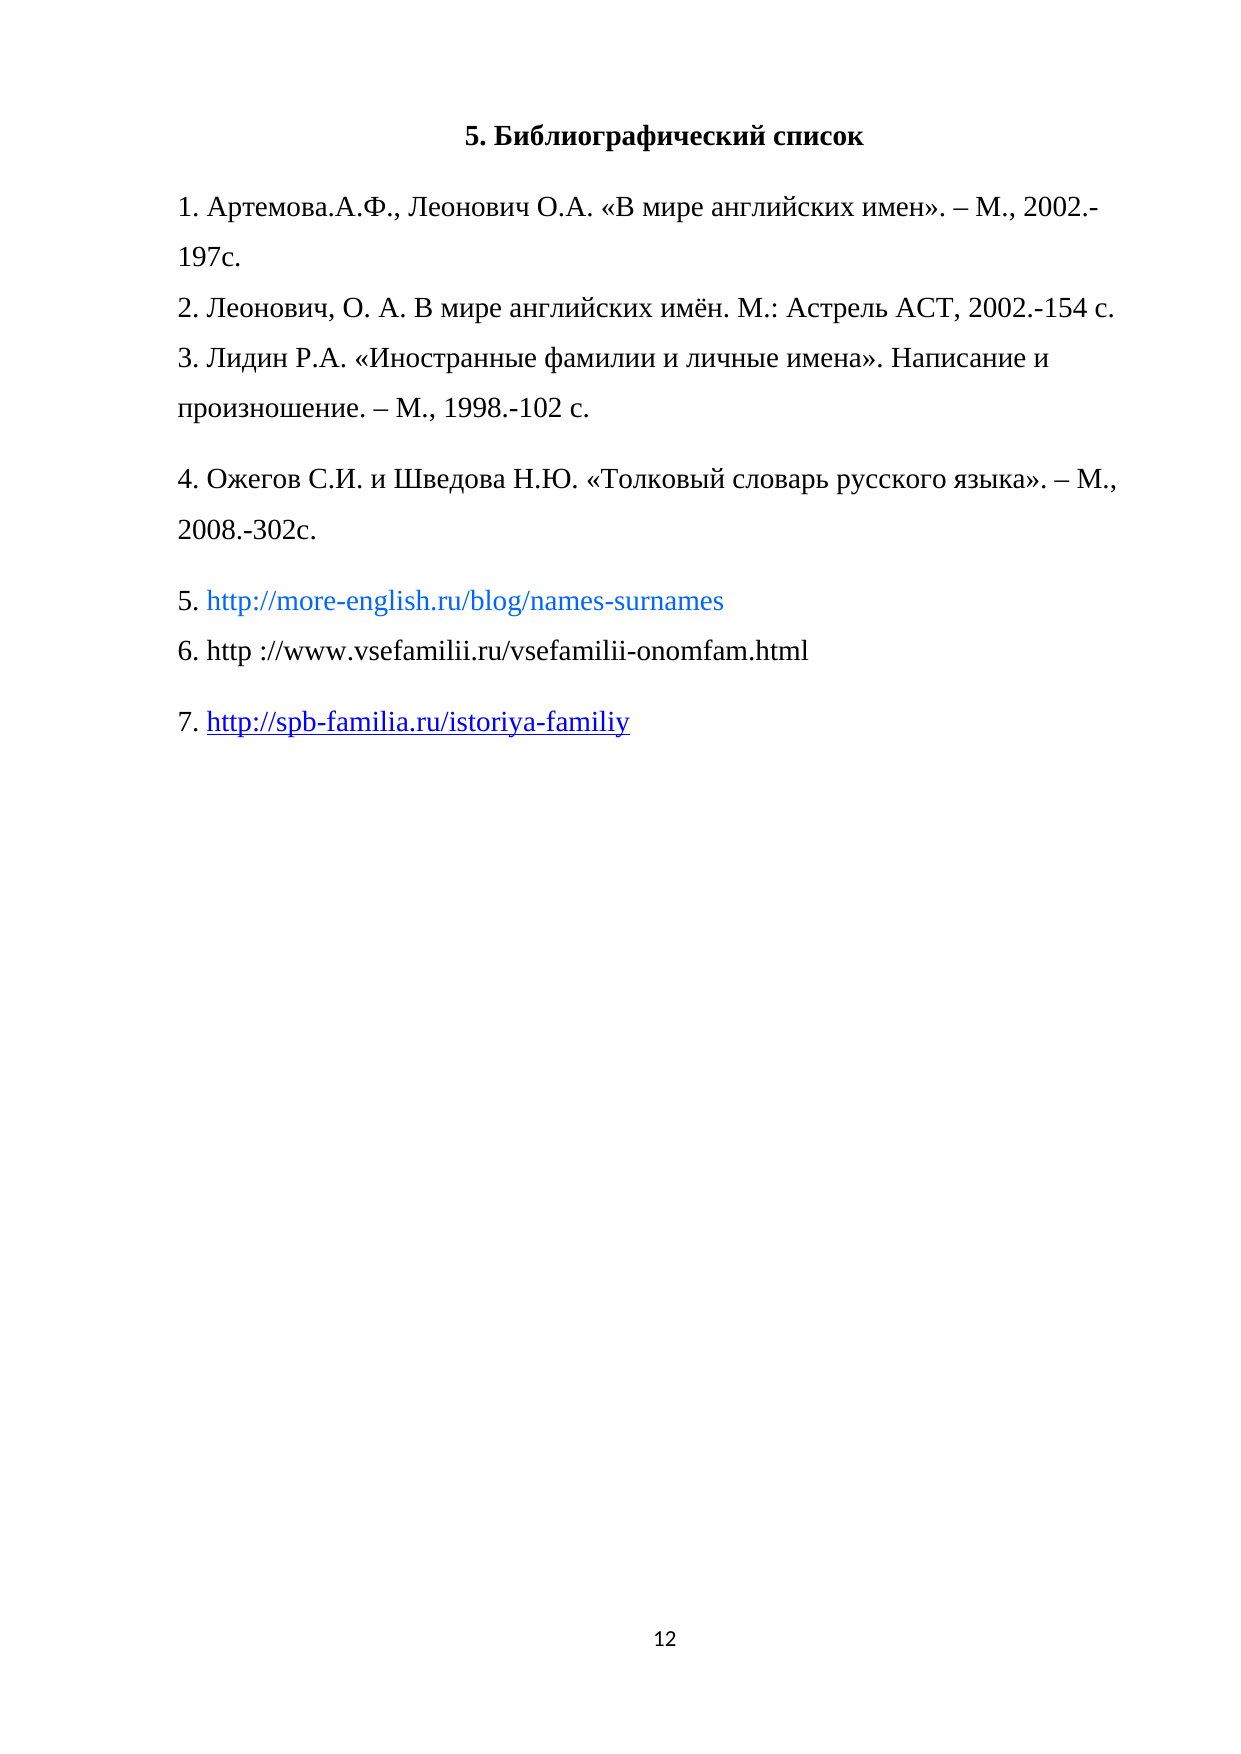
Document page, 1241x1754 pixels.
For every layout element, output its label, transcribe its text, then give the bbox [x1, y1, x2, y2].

text 3. Лидин Р.А. «Иностранные фамилии и личные имена». Написание и произношение. – М., 1998.-102 с. [177, 340, 1152, 424]
text 6. http ://www.vsefamilii.ru/vsefamilii-onomfam.html [177, 633, 1152, 667]
text 2. Леонович, О. А. В мире английских имён. М.: Астрель АСТ, 2002.-154 с. [177, 290, 1152, 323]
text 5. Библиографический список [177, 118, 1152, 152]
text 5. http://more-english.ru/blog/names-surnames [177, 583, 1152, 617]
text 1. Артемова.А.Ф., Леонович О.А. «В мире английских имен». – М., 2002.-197с. [177, 189, 1152, 273]
text 7. http://spb-familia.ru/istoriya-familiy [177, 704, 1152, 738]
text 4. Ожегов С.И. и Шведова Н.Ю. «Толковый словарь русского языка». – М., 2008.-302с. [177, 462, 1152, 546]
